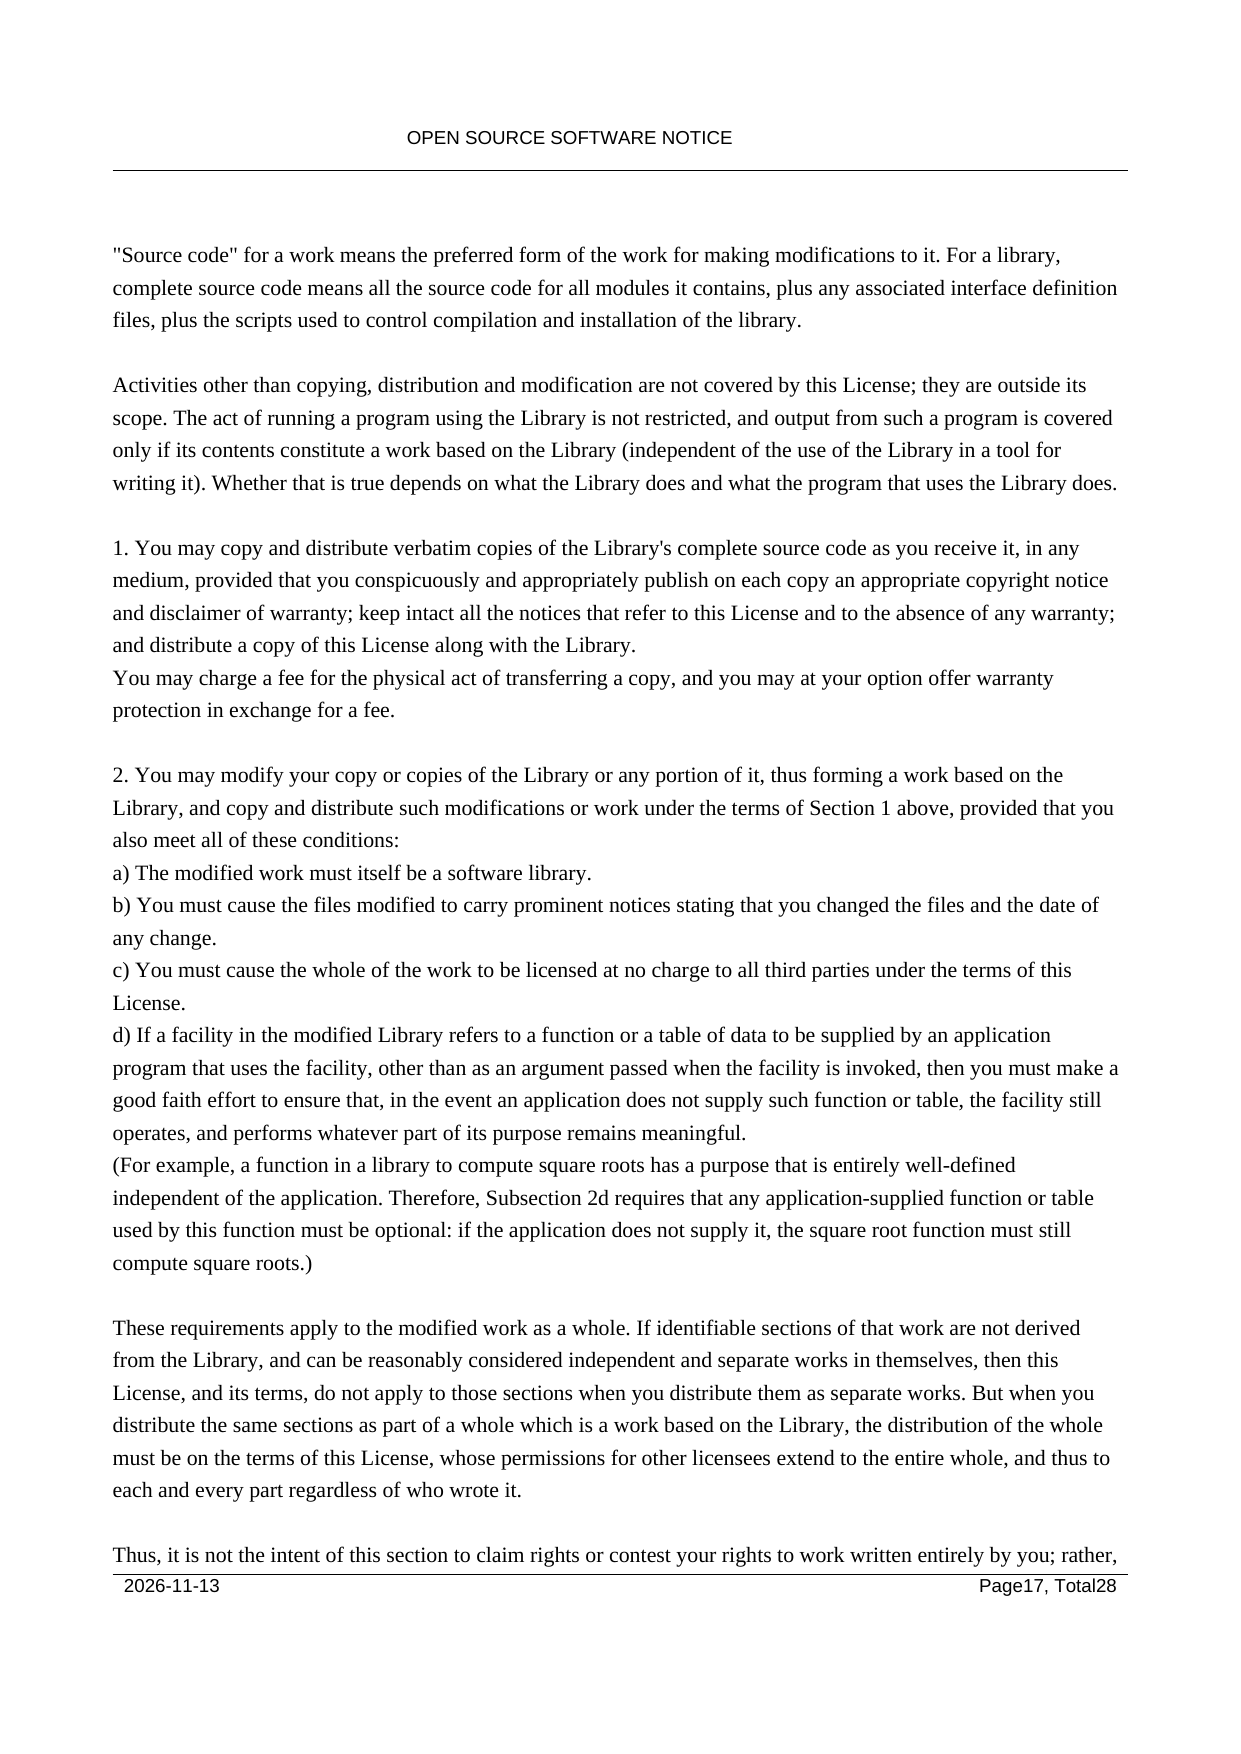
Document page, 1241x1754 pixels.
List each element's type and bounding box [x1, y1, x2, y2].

text [112, 206, 1128, 1571]
